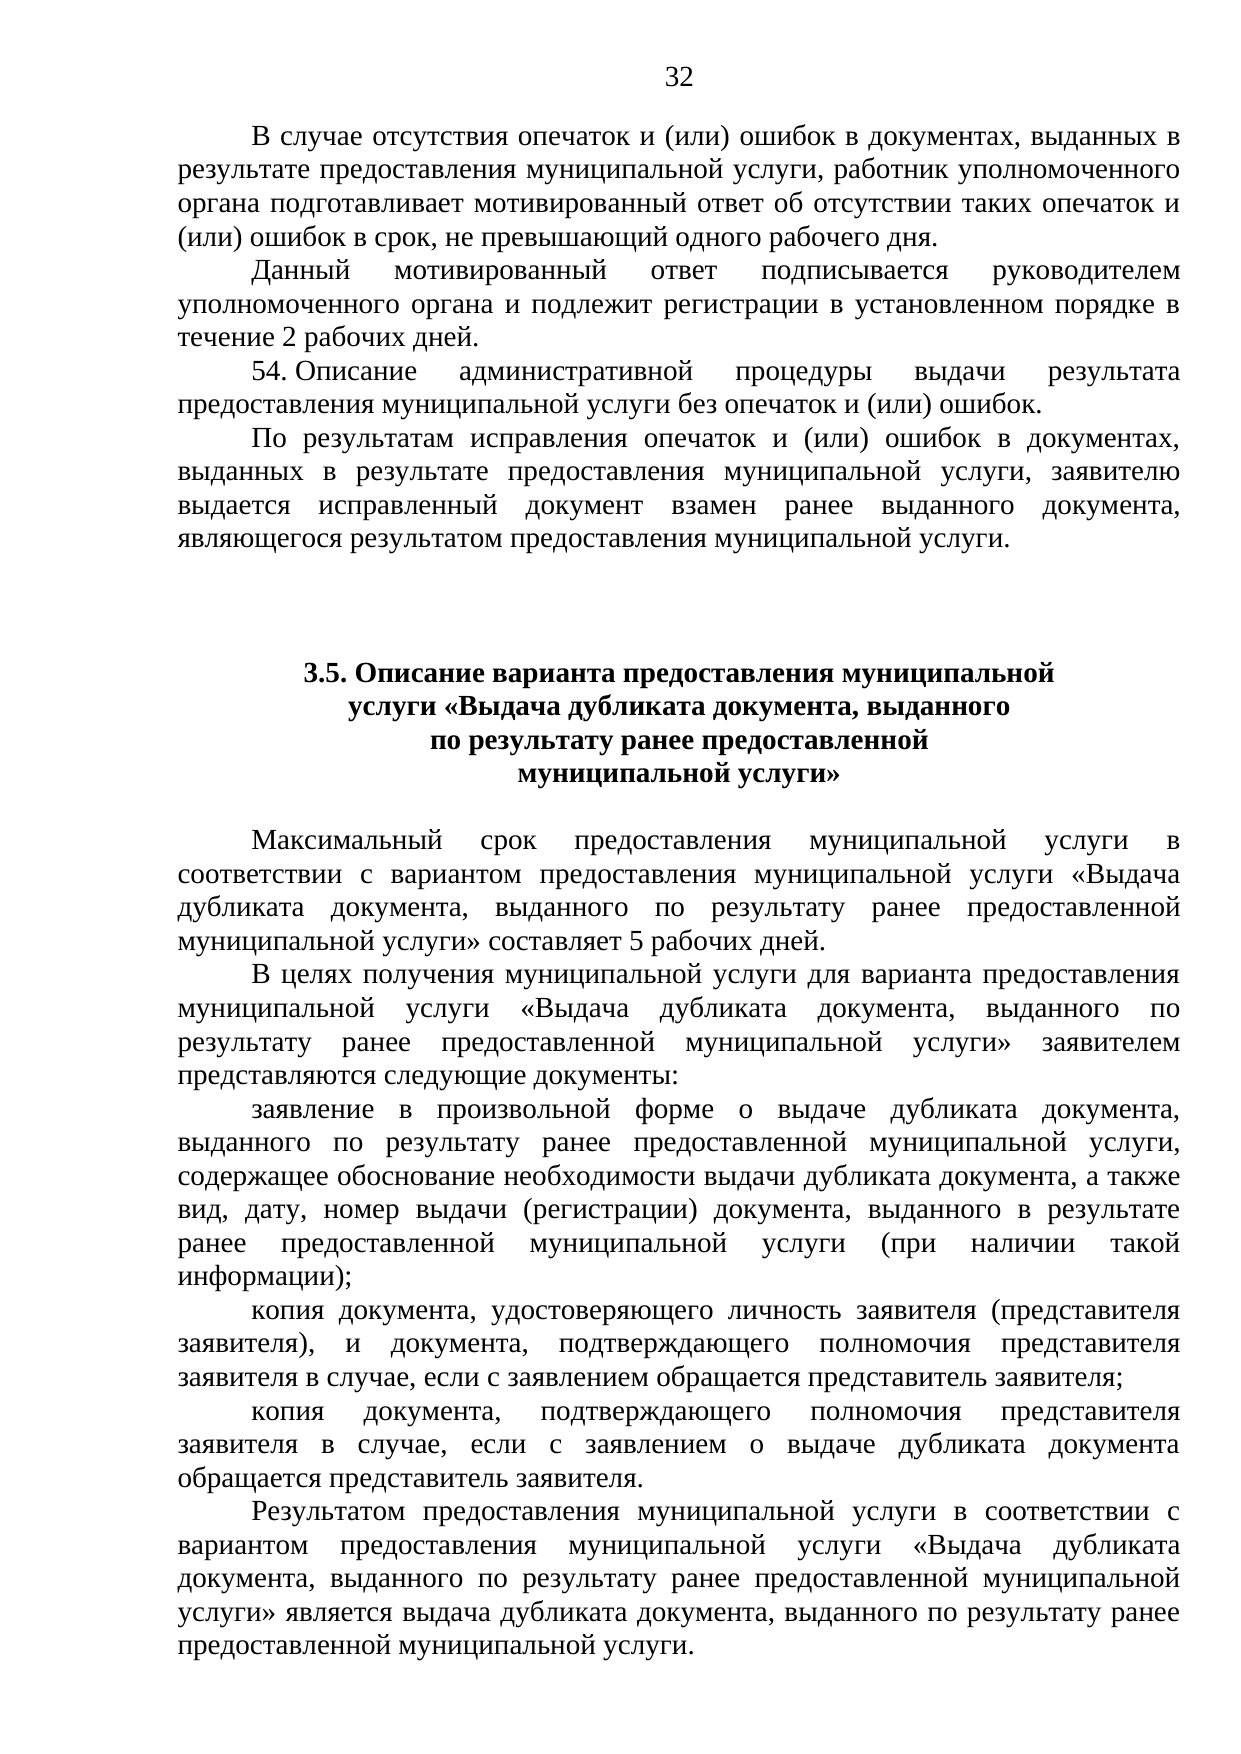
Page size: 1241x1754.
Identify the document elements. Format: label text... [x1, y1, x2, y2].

text Максимальный срок предоставления муниципальной услуги в соответствии с вариантом предоставления муниципальной услуги «Выдача дубликата документа, выданного по результату ранее предоставленной муниципальной услуги» составляет 5 рабочих дней. [177, 822, 1181, 957]
text по результату ранее предоставленной [177, 722, 1181, 755]
text В целях получения муниципальной услуги для варианта предоставления муниципальной услуги «Выдача дубликата документа, выданного по результату ранее предоставленной муниципальной услуги» заявителем представляются следующие документы: [177, 957, 1181, 1091]
text В случае отсутствия опечаток и (или) ошибок в документах, выданных в результате предоставления муниципальной услуги, работник уполномоченного органа подготавливает мотивированный ответ об отсутствии таких опечаток и (или) ошибок в срок, не превышающий одного рабочего дня. [177, 118, 1181, 252]
text муниципальной услуги» [177, 755, 1181, 789]
text 3.5. Описание варианта предоставления муниципальной [177, 655, 1181, 688]
text копия документа, удостоверяющего личность заявителя (представителя заявителя), и документа, подтверждающего полномочия представителя заявителя в случае, если с заявлением обращается представитель заявителя; [177, 1292, 1181, 1393]
text По результатам исправления опечаток и (или) ошибок в документах, выданных в результате предоставления муниципальной услуги, заявителю выдается исправленный документ взамен ранее выданного документа, являющегося результатом предоставления муниципальной услуги. [177, 420, 1181, 554]
text копия документа, подтверждающего полномочия представителя заявителя в случае, если с заявлением о выдаче дубликата документа обращается представитель заявителя. [177, 1393, 1181, 1493]
text Данный мотивированный ответ подписывается руководителем уполномоченного органа и подлежит регистрации в установленном порядке в течение 2 рабочих дней. [177, 252, 1181, 353]
text заявление в произвольной форме о выдаче дубликата документа, выданного по результату ранее предоставленной муниципальной услуги, содержащее обоснование необходимости выдачи дубликата документа, а также вид, дату, номер выдачи (регистрации) документа, выданного в результате ранее предоставленной муниципальной услуги (при наличии такой информации); [177, 1091, 1181, 1292]
text 54. Описание административной процедуры выдачи результата предоставления муниципальной услуги без опечаток и (или) ошибок. [177, 353, 1181, 420]
text Результатом предоставления муниципальной услуги в соответствии с вариантом предоставления муниципальной услуги «Выдача дубликата документа, выданного по результату ранее предоставленной муниципальной услуги» является выдача дубликата документа, выданного по результату ранее предоставленной муниципальной услуги. [177, 1493, 1181, 1661]
text услуги «Выдача дубликата документа, выданного [177, 688, 1181, 722]
